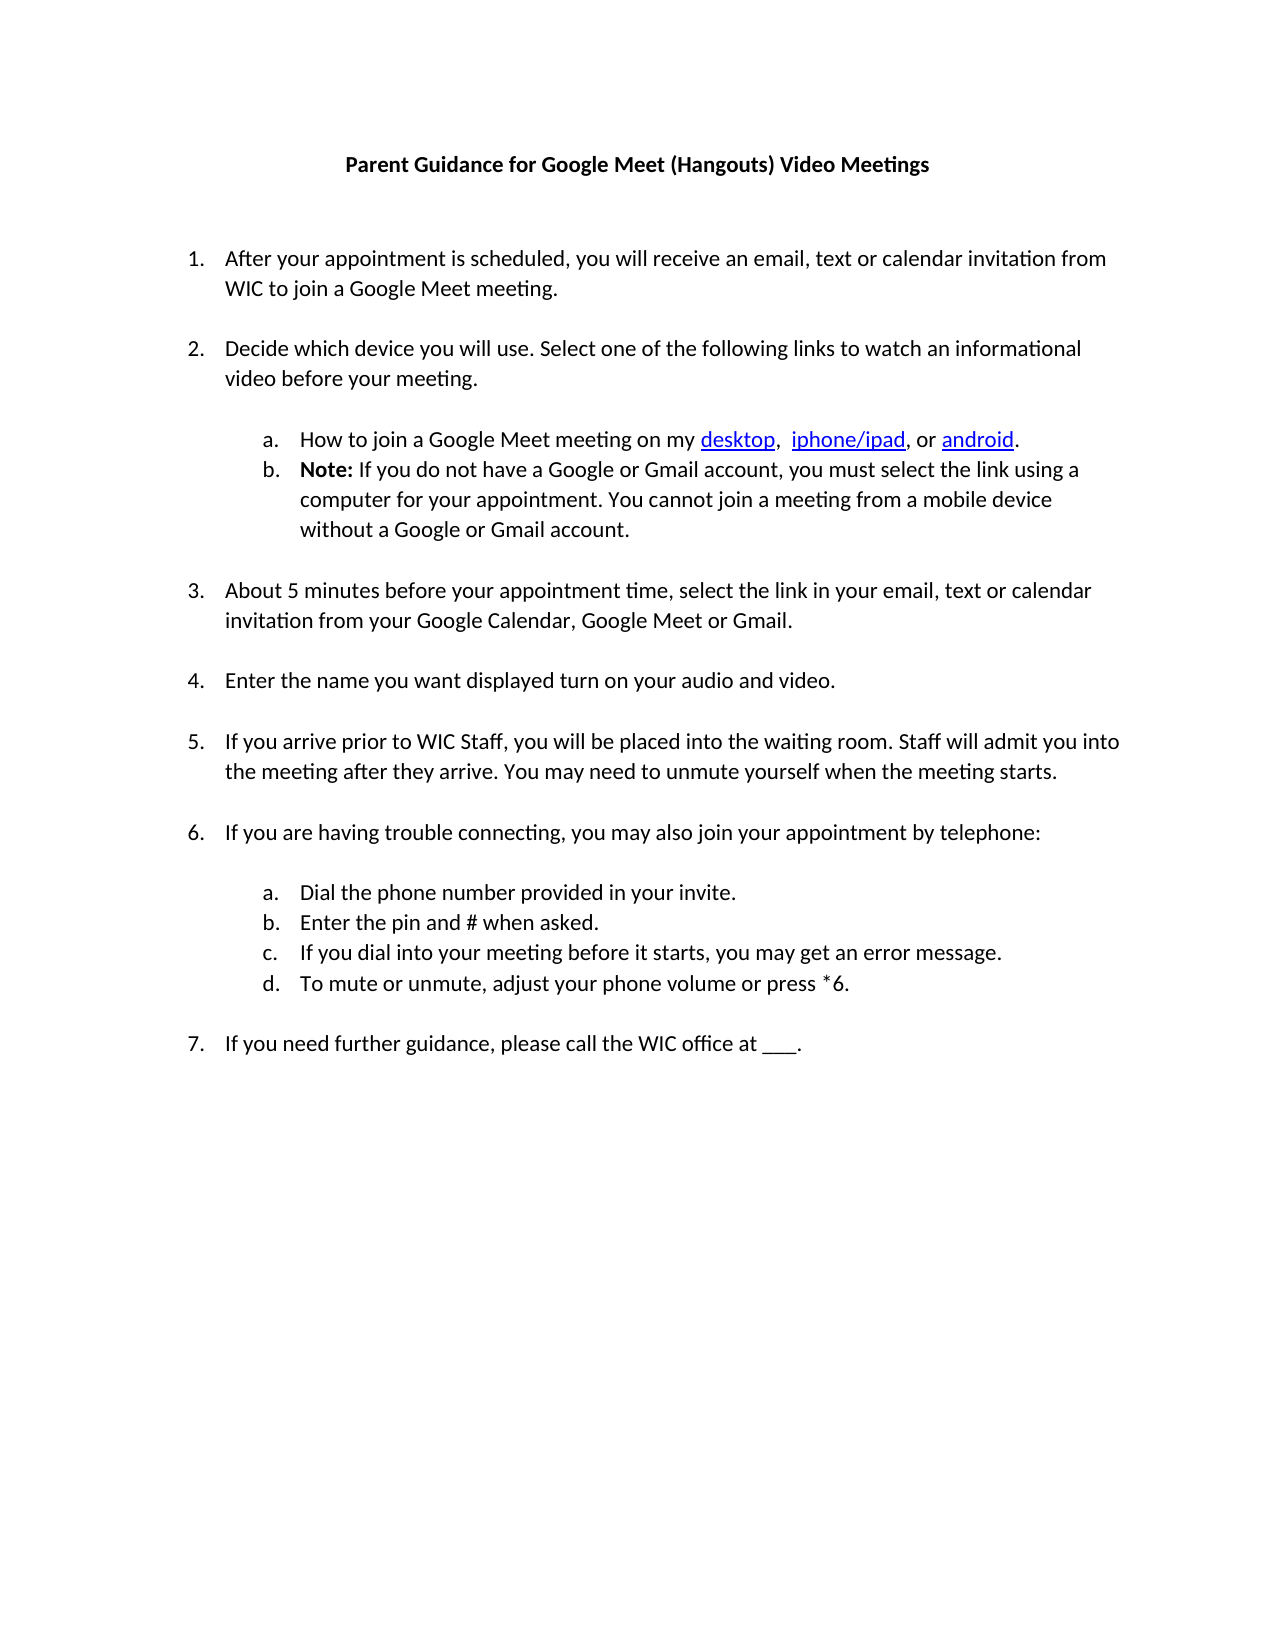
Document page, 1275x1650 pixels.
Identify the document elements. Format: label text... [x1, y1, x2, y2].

list If you need further guidance, please call the WIC office at ___. [187, 1029, 1125, 1057]
list To mute or unmute, adjust your phone volume or press *6. [262, 969, 1125, 997]
list About 5 minutes before your appointment time, select the link in your email, text or calendar invitation from your Google Calendar, Google Meet or Gmail. [187, 576, 1125, 634]
list Dial the phone number provided in your invite. [262, 878, 1125, 906]
list Note: If you do not have a Google or Gmail account, you must select the link using a computer for your appointment. You cannot join a meeting from a mobile device without a Google or Gmail account. [262, 455, 1125, 544]
list Enter the pin and # when asked. [262, 908, 1125, 936]
list Enter the name you want displayed turn on your audio and video. [187, 667, 1125, 695]
list After your appointment is scheduled, you will receive an email, text or calendar invitation from WIC to join a Google Meet meeting. [187, 244, 1125, 302]
list Decide which device you will use. Select one of the following links to watch an informational video before your meeting. [187, 334, 1125, 393]
list If you are having trouble connecting, you may also join your appointment by telephone: [187, 818, 1125, 846]
list How to join a Google Meet meeting on my desktop, iphone/ipad, or android. [262, 425, 1125, 453]
list If you dial into your meeting before it starts, you may get an error message. [262, 938, 1125, 967]
list If you arrive prior to WIC Staff, you will be placed into the waiting room. Staff will admit you into the meeting after they arrive. You may need to unmute yourself when the meeting starts. [187, 727, 1125, 785]
text Parent Guidance for Google Meet (Hangouts) Video Meetings [150, 150, 1125, 178]
